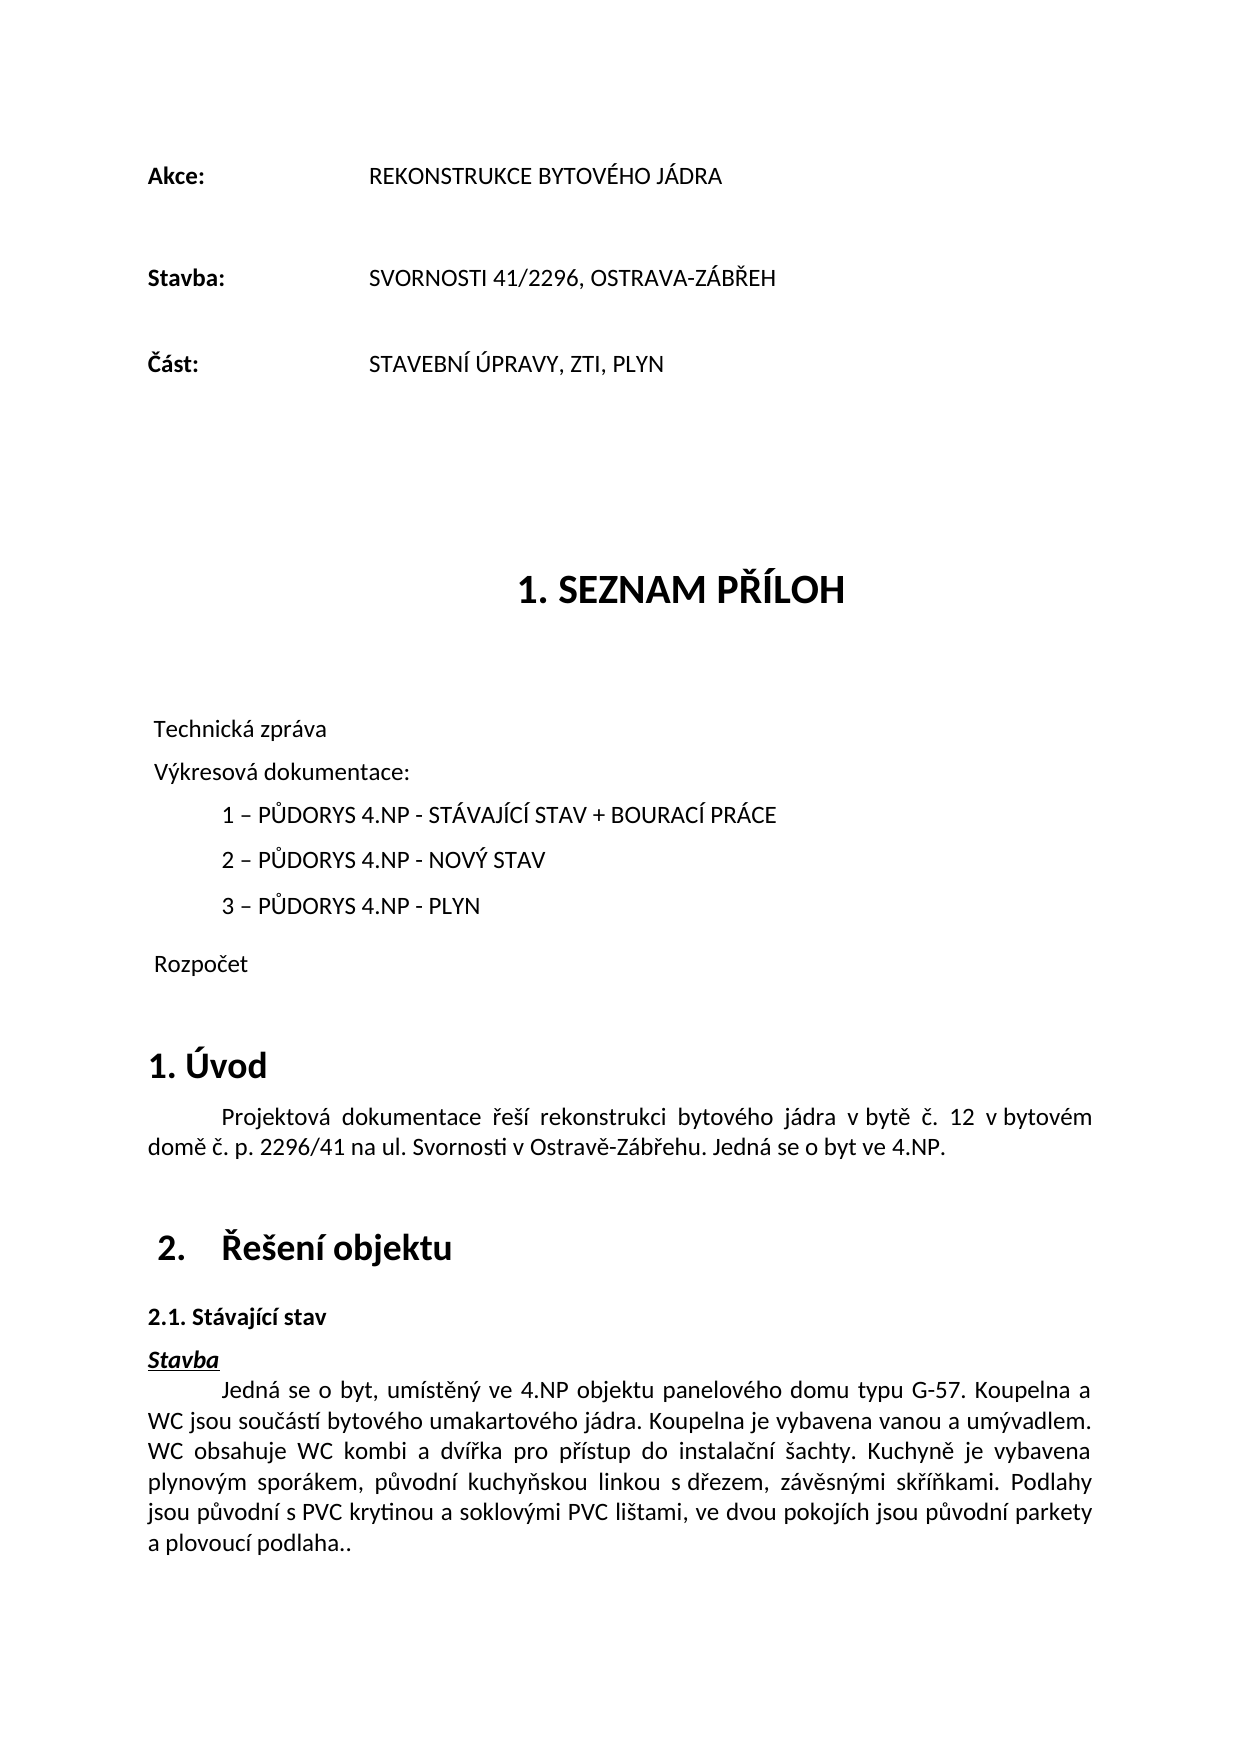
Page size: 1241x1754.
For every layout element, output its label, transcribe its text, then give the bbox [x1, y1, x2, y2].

text 2 – PŮDORYS 4.NP - NOVÝ STAV [148, 845, 1093, 875]
text Jedná se o byt, umístěný ve 4.NP objektu panelového domu typu G-57. Koupelna a WC jsou součástí bytového umakartového jádra. Koupelna je vybavena vanou a umývadlem. WC obsahuje WC kombi a dvířka pro přístup do instalační šachty. Kuchyně je vybavena plynovým sporákem, původní kuchyňskou linkou s dřezem, závěsnými skříňkami. Podlahy jsou původní s PVC krytinou a soklovými PVC lištami, ve dvou pokojích jsou původní parkety a plovoucí podlaha.. [148, 1374, 1093, 1557]
text 1. Úvod [148, 1042, 1093, 1088]
text Část: STAVEBNÍ ÚPRAVY, ZTI, PLYN [148, 348, 1093, 379]
text 2.1. Stávající stav [148, 1301, 1093, 1331]
text 1 – PŮDORYS 4.NP - STÁVAJÍCÍ STAV + BOURACÍ PRÁCE [148, 799, 1093, 829]
text Rozpočet [154, 949, 1093, 979]
text Stavba: SVORNOSTI 41/2296, OSTRAVA-ZÁBŘEH [148, 262, 1093, 293]
text Technická zpráva [148, 713, 1093, 743]
text Výkresová dokumentace: [154, 756, 1093, 786]
text 1. SEZNAM PŘÍLOH [441, 563, 1093, 614]
text Akce: REKONSTRUKCE BYTOVÉHO JÁDRA [148, 160, 1093, 191]
text Stavba [148, 1344, 1093, 1374]
list Řešení objektu [157, 1224, 1093, 1270]
text Projektová dokumentace řeší rekonstrukci bytového jádra v bytě č. 12 v bytovém domě č. p. 2296/41 na ul. Svornosti v Ostravě-Zábřehu. Jedná se o byt ve 4.NP. [148, 1101, 1093, 1162]
text 3 – PŮDORYS 4.NP - PLYN [148, 890, 1093, 921]
